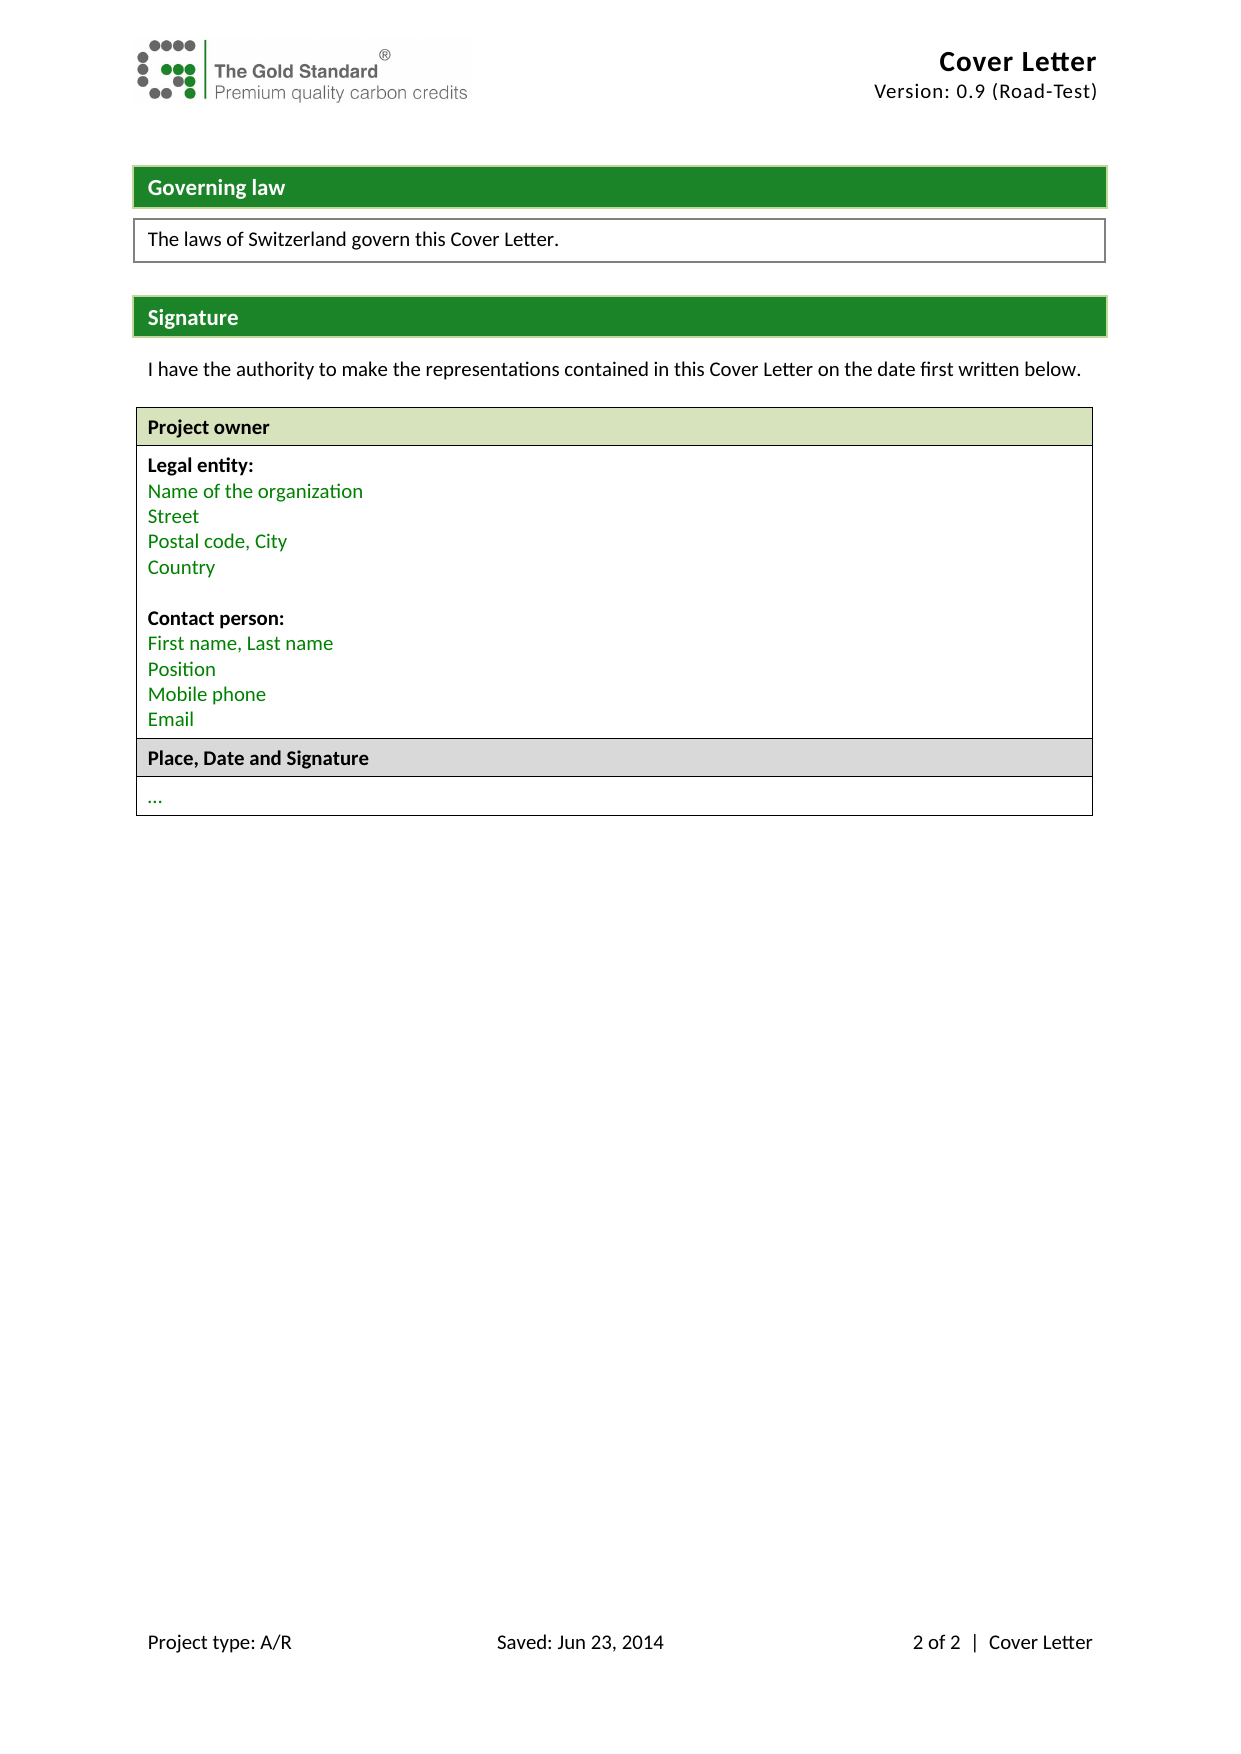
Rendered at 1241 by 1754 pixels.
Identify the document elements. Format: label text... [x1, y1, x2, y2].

text Governing law [148, 148, 1092, 201]
text The laws of Switzerland govern this Cover Letter. [148, 227, 1092, 252]
text Signature [148, 277, 1092, 331]
picture [132, 36, 472, 106]
table_cell Legal entity: Name of the organization Street Postal code, City Country Contact person: First name, Last name Position Mobile phone Email [137, 446, 1092, 738]
table_cell … [137, 777, 1092, 814]
table_cell Place, Date and Signature [137, 739, 1092, 776]
table_header Project owner [137, 408, 1092, 445]
text I have the authority to make the representations contained in this Cover Letter on the date first written below. [148, 356, 1092, 382]
